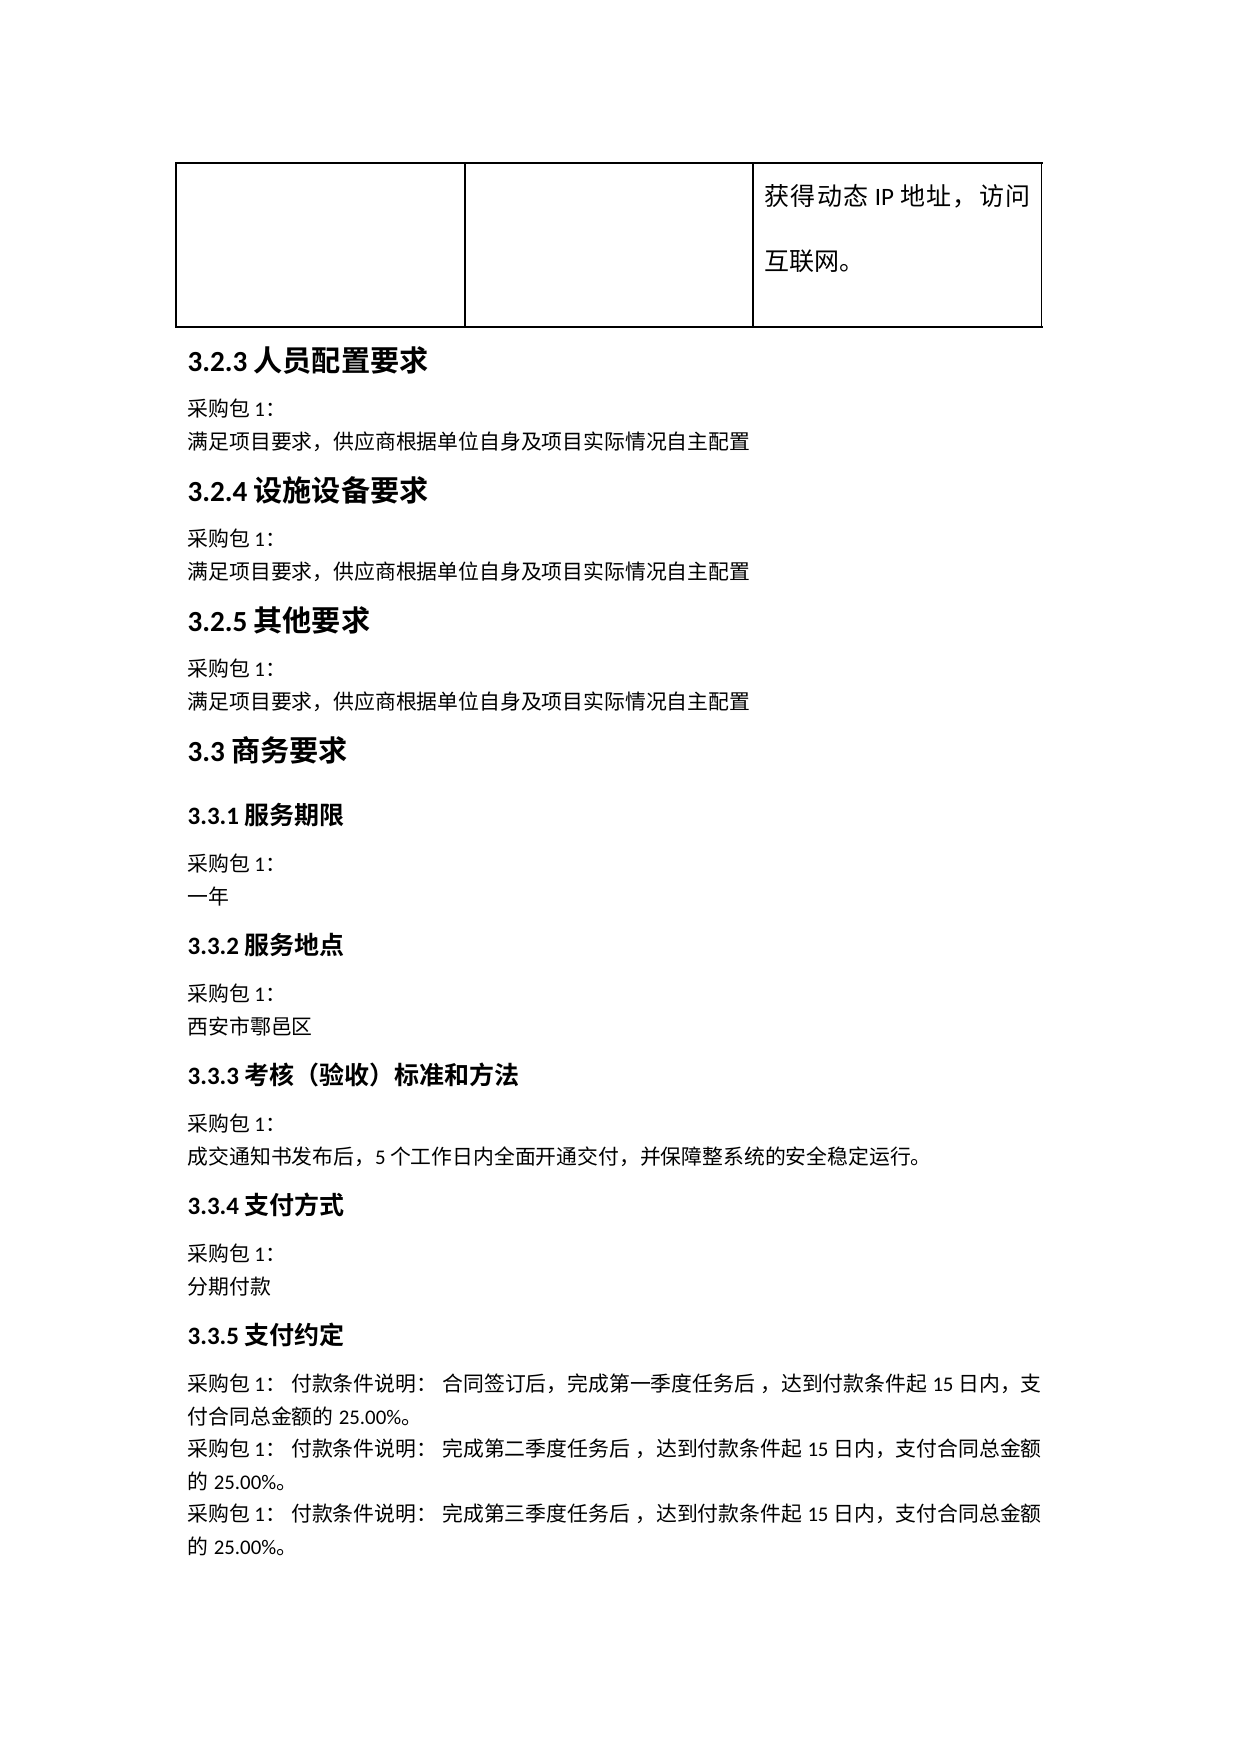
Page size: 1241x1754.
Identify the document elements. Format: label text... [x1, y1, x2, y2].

text 采购包1： [187, 978, 1053, 1010]
text 采购包1： 付款条件说明： 合同签订后，完成第一季度任务后 ，达到付款条件起 15 日内，支付合同总金额的 25.00%。 [187, 1368, 1053, 1433]
text 采购包1： [187, 523, 1053, 555]
text 3.3.1服务期限 [187, 783, 1053, 848]
text 满足项目要求，供应商根据单位自身及项目实际情况自主配置 [187, 555, 1053, 588]
text 3.3商务要求 [187, 718, 1053, 783]
table_cell ▲ [177, 164, 464, 326]
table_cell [754, 164, 1041, 326]
text 采购包1： 付款条件说明： 完成第三季度任务后 ，达到付款条件起 15 日内，支付合同总金额的 25.00%。 [187, 1498, 1053, 1563]
text 满足项目要求，供应商根据单位自身及项目实际情况自主配置 [187, 425, 1053, 458]
text 3.3.4支付方式 [187, 1173, 1053, 1238]
text 采购包1： [187, 848, 1053, 880]
text 采购包1： [187, 653, 1053, 685]
text 3.2.4设施设备要求 [187, 458, 1053, 523]
text 满足项目要求，供应商根据单位自身及项目实际情况自主配置 [187, 685, 1053, 718]
table_cell 8 [466, 164, 752, 326]
text 分期付款 [187, 1270, 1053, 1303]
text 采购包1： [187, 1108, 1053, 1140]
text 采购包1： 付款条件说明： 完成第二季度任务后 ，达到付款条件起 15 日内，支付合同总金额的 25.00%。 [187, 1433, 1053, 1498]
text 采购包1： [187, 1238, 1053, 1270]
text 西安市鄠邑区 [187, 1010, 1053, 1043]
text 3.3.5支付约定 [187, 1303, 1053, 1368]
text 一年 [187, 880, 1053, 913]
text 3.2.5其他要求 [187, 588, 1053, 653]
text 3.3.3考核（验收）标准和方法 [187, 1043, 1053, 1108]
text 采购包1： [187, 393, 1053, 425]
text 3.2.3人员配置要求 [187, 328, 1053, 393]
text 3.3.2服务地点 [187, 913, 1053, 978]
text 成交通知书发布后，5个工作日内全面开通交付，并保障整系统的安全稳定运行。 [187, 1140, 1053, 1173]
